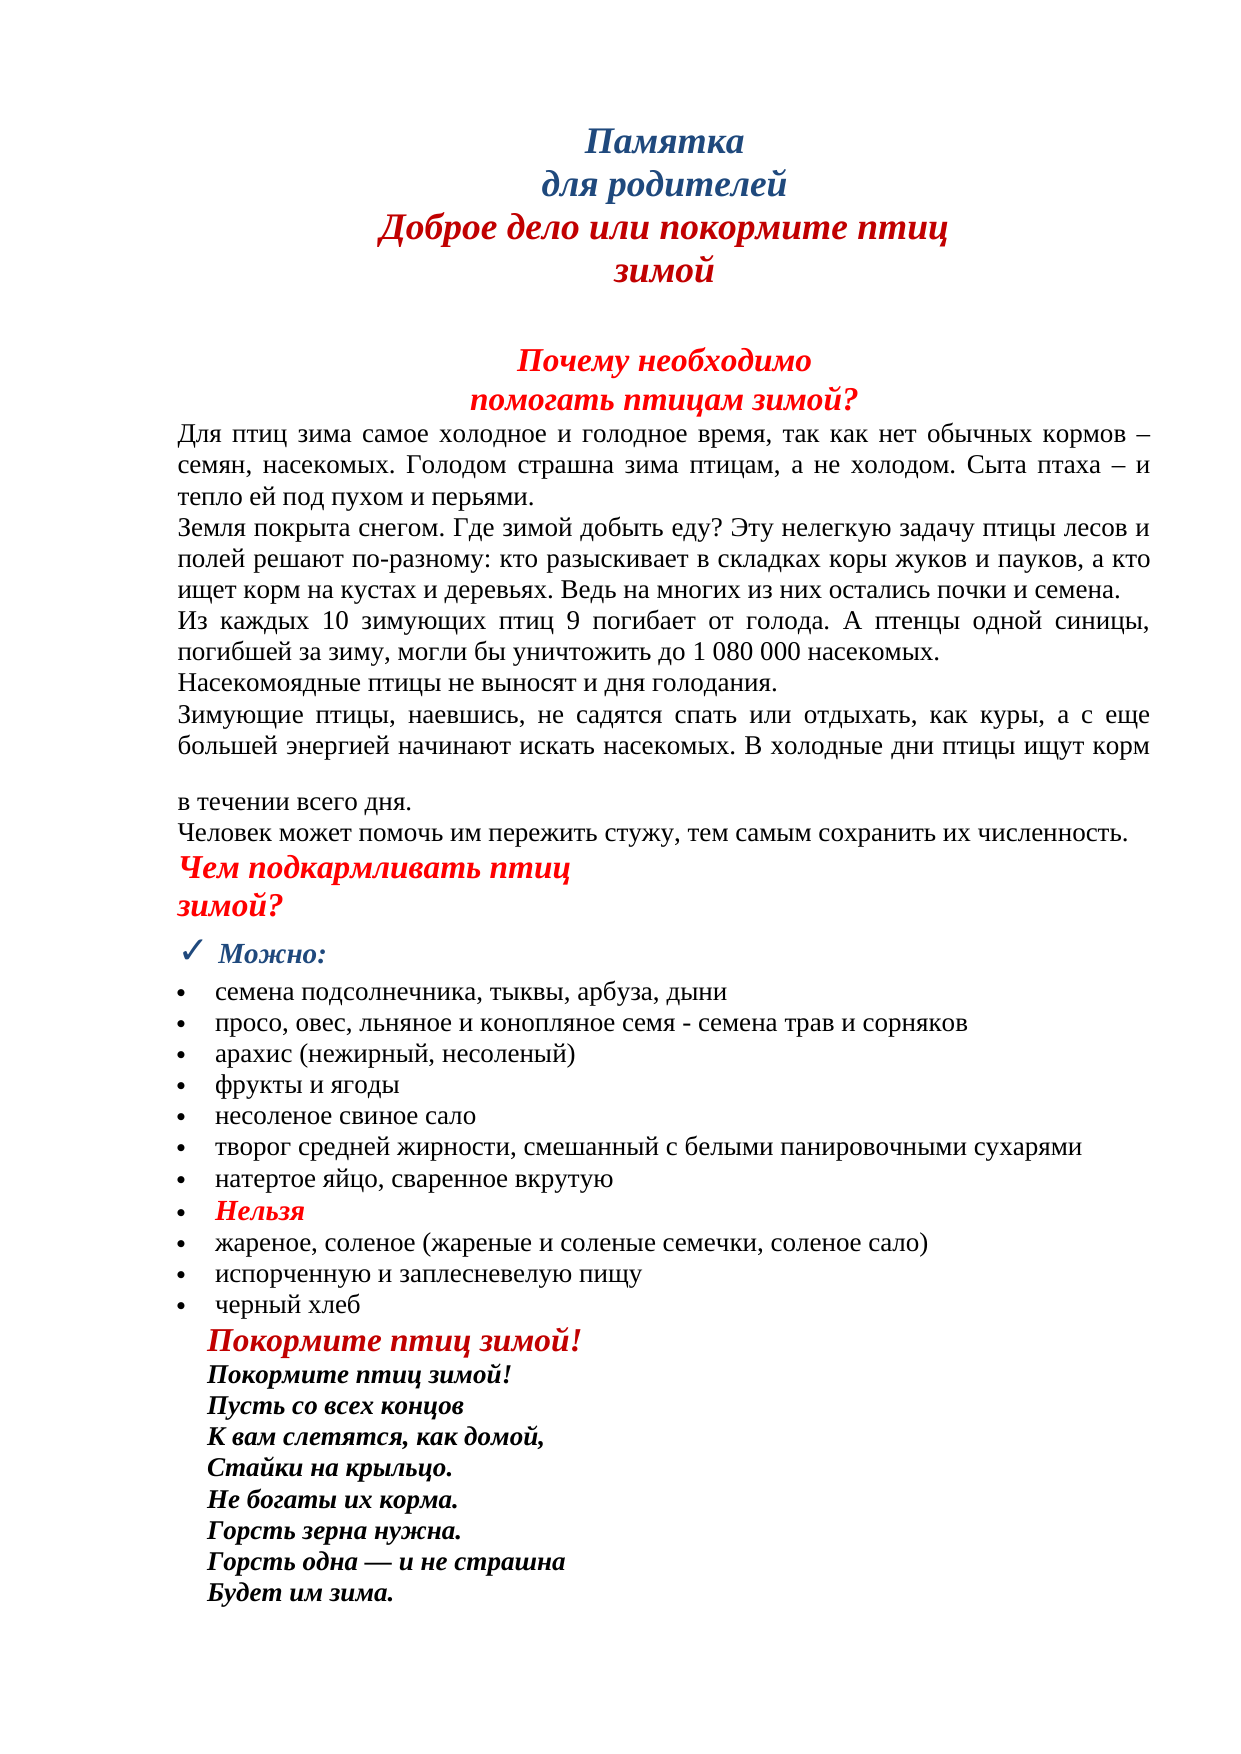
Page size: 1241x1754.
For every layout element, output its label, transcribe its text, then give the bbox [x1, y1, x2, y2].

list Нельзя [177, 1193, 1152, 1226]
text зимой [177, 247, 1152, 291]
list испорченную и заплесневелую пищу [177, 1257, 1152, 1289]
text Покормите птиц зимой! [177, 1320, 1152, 1358]
text для родителей [177, 161, 1152, 204]
list семена подсолнечника, тыквы, арбуза, дыни [177, 975, 1152, 1006]
text Из каждых 10 зимующих птиц 9 погибает от голода. А птенцы одной синицы, погибшей за зиму, могли бы уничтожить до 1 080 000 насекомых. [177, 604, 1152, 667]
text Почему необходимо [177, 341, 1152, 379]
list арахис (нежирный, несоленый) [177, 1037, 1152, 1068]
list просо, овес, льняное и конопляное семя - семена трав и сорняков [177, 1006, 1152, 1037]
text зимой? [177, 885, 1152, 924]
text Горсть зерна нужна. [177, 1514, 1152, 1545]
list натертое яйцо, сваренное вкрутую [177, 1162, 1152, 1193]
text Доброе дело или покормите птиц [177, 204, 1152, 247]
text помогать птицам зимой? [177, 379, 1152, 417]
text Зимующие птицы, наевшись, не садятся спать или отдыхать, как куры, а с еще большей энергией начинают искать насекомых. В холодные дни птицы ищут корм в течении всего дня. [177, 698, 1152, 816]
text Покормите птиц зимой! [177, 1358, 1152, 1389]
text Человек может помочь им пережить стужу, тем самым сохранить их численность. [177, 816, 1152, 847]
text Горсть одна — и не страшна [177, 1545, 1152, 1576]
text Чем подкармливать птиц [177, 847, 1152, 885]
text Насекомоядные птицы не выносят и дня голодания. [177, 667, 1152, 698]
text ✓ Можно: [177, 924, 1152, 975]
list черный хлеб [177, 1289, 1152, 1320]
text Не богаты их корма. [177, 1483, 1152, 1514]
text Пусть со всех концов [177, 1389, 1152, 1420]
list несоленое свиное сало [177, 1099, 1152, 1131]
text К вам слетятся, как домой, [177, 1420, 1152, 1452]
list фрукты и ягоды [177, 1068, 1152, 1099]
text Будет им зима. [177, 1576, 1152, 1607]
text Стайки на крыльцо. [177, 1452, 1152, 1483]
list творог средней жирности, смешанный с белыми панировочными сухарями [177, 1131, 1152, 1162]
text Для птиц зима самое холодное и голодное время, так как нет обычных кормов – семян, насекомых. Голодом страшна зима птицам, а не холодом. Сыта птаха – и тепло ей под пухом и перьями. [177, 417, 1152, 511]
list жареное, соленое (жареные и соленые семечки, соленое сало) [177, 1226, 1152, 1257]
text Памятка [177, 118, 1152, 161]
text Земля покрыта снегом. Где зимой добыть еду? Эту нелегкую задачу птицы лесов и полей решают по-разному: кто разыскивает в складках коры жуков и пауков, а кто ищет корм на кустах и деревьях. Ведь на многих из них остались почки и семена. [177, 511, 1152, 604]
